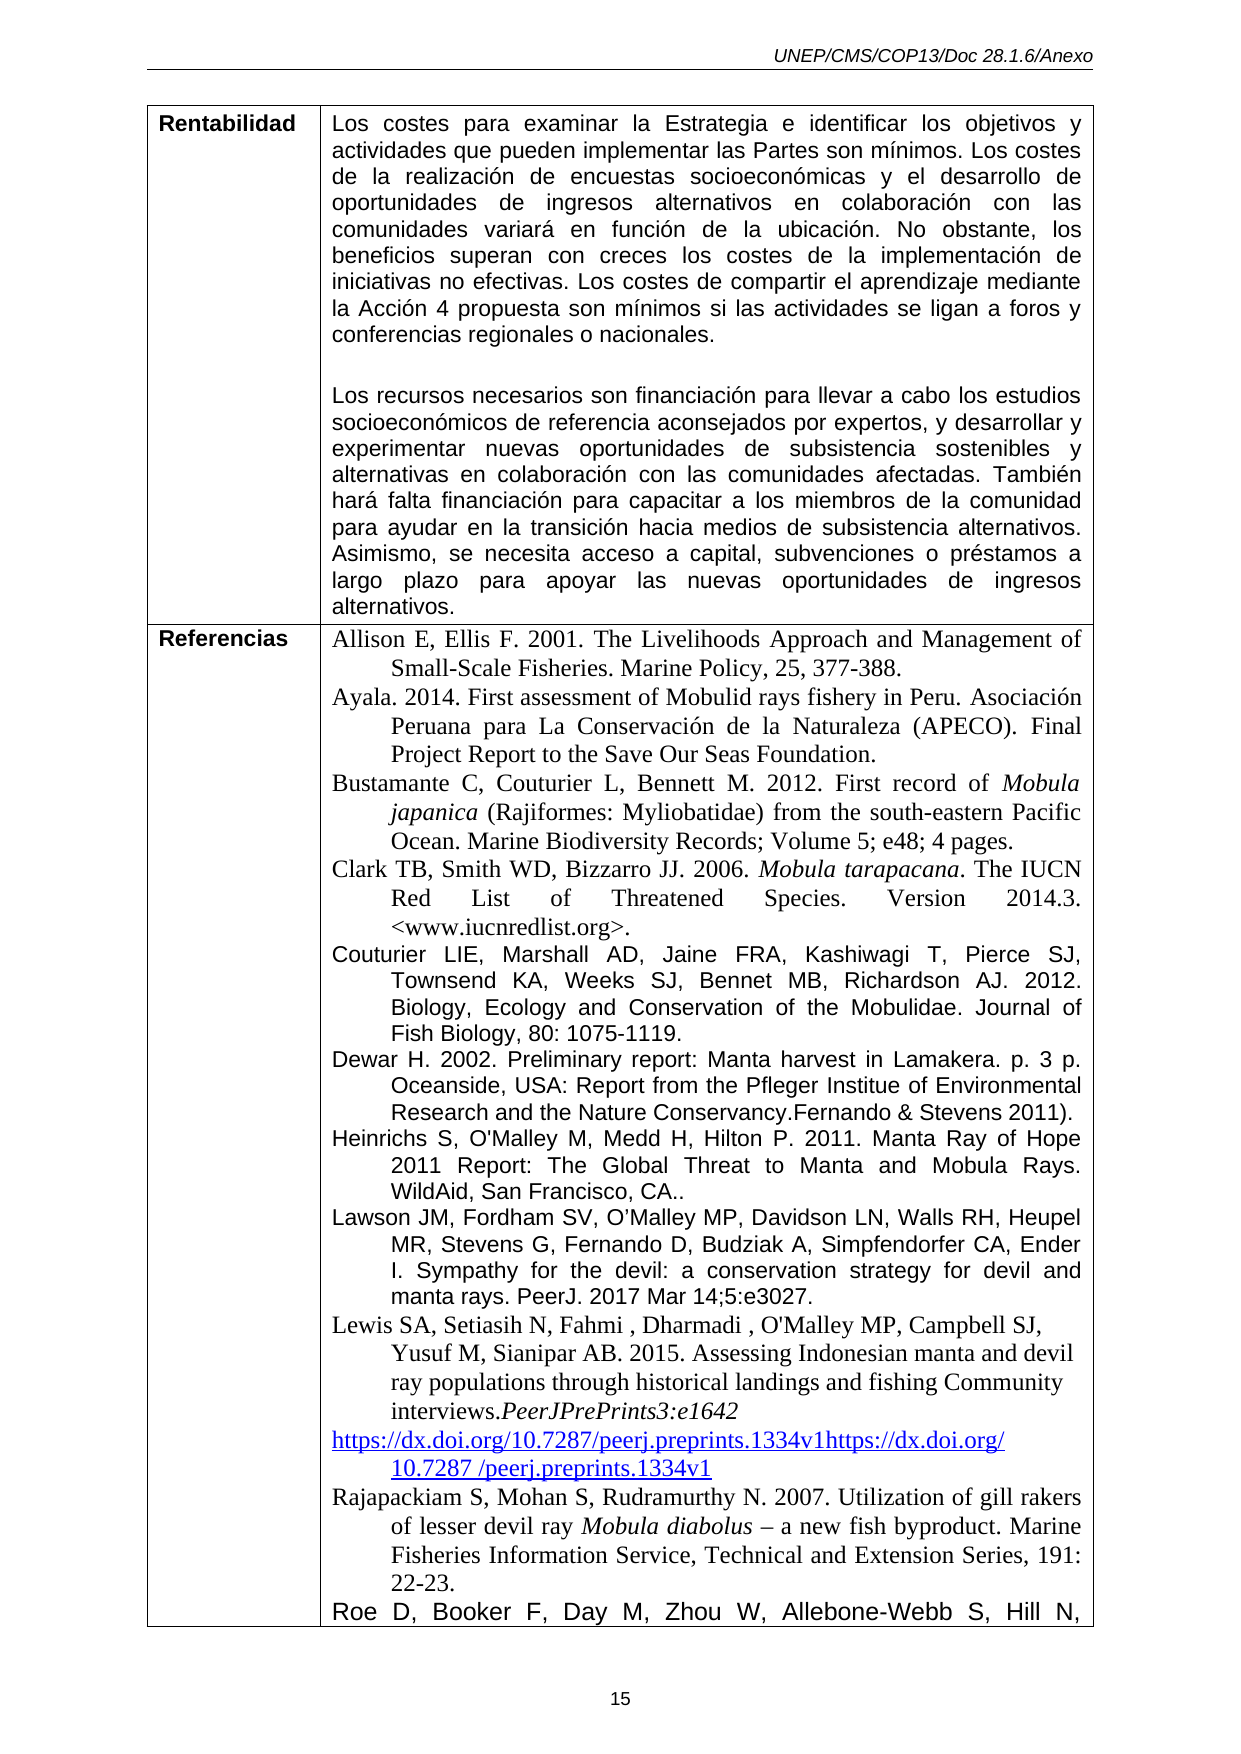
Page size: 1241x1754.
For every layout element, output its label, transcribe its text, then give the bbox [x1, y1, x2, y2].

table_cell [321, 625, 1093, 1626]
table_cell Referencias [148, 625, 320, 1626]
table_cell Los costes para examinar la Estrategia e identificar los objetivos y actividades que pueden implementar las Partes son mínimos. Los costes de la realización de encuestas socioeconómicas y el desarrollo de oportunidades de ingresos alternativos en colaboración con las comunidades variará en función de la ubicación. No obstante, los beneficios superan con creces los costes de la implementación de iniciativas no efectivas. Los costes de compartir el aprendizaje mediante la Acción 4 propuesta son mínimos si las actividades se ligan a foros y conferencias regionales o nacionales. Los recursos necesarios son financiación para llevar a cabo los estudios socioeconómicos de referencia aconsejados por expertos, y desarrollar y experimentar nuevas oportunidades de subsistencia sostenibles y alternativas en colaboración con las comunidades afectadas. También hará falta financiación para capacitar a los miembros de la comunidad para ayudar en la transición hacia medios de subsistencia alternativos. Asimismo, se necesita acceso a capital, subvenciones o préstamos a largo plazo para apoyar las nuevas oportunidades de ingresos alternativos. [321, 106, 1093, 623]
table_cell Rentabilidad [148, 106, 320, 623]
